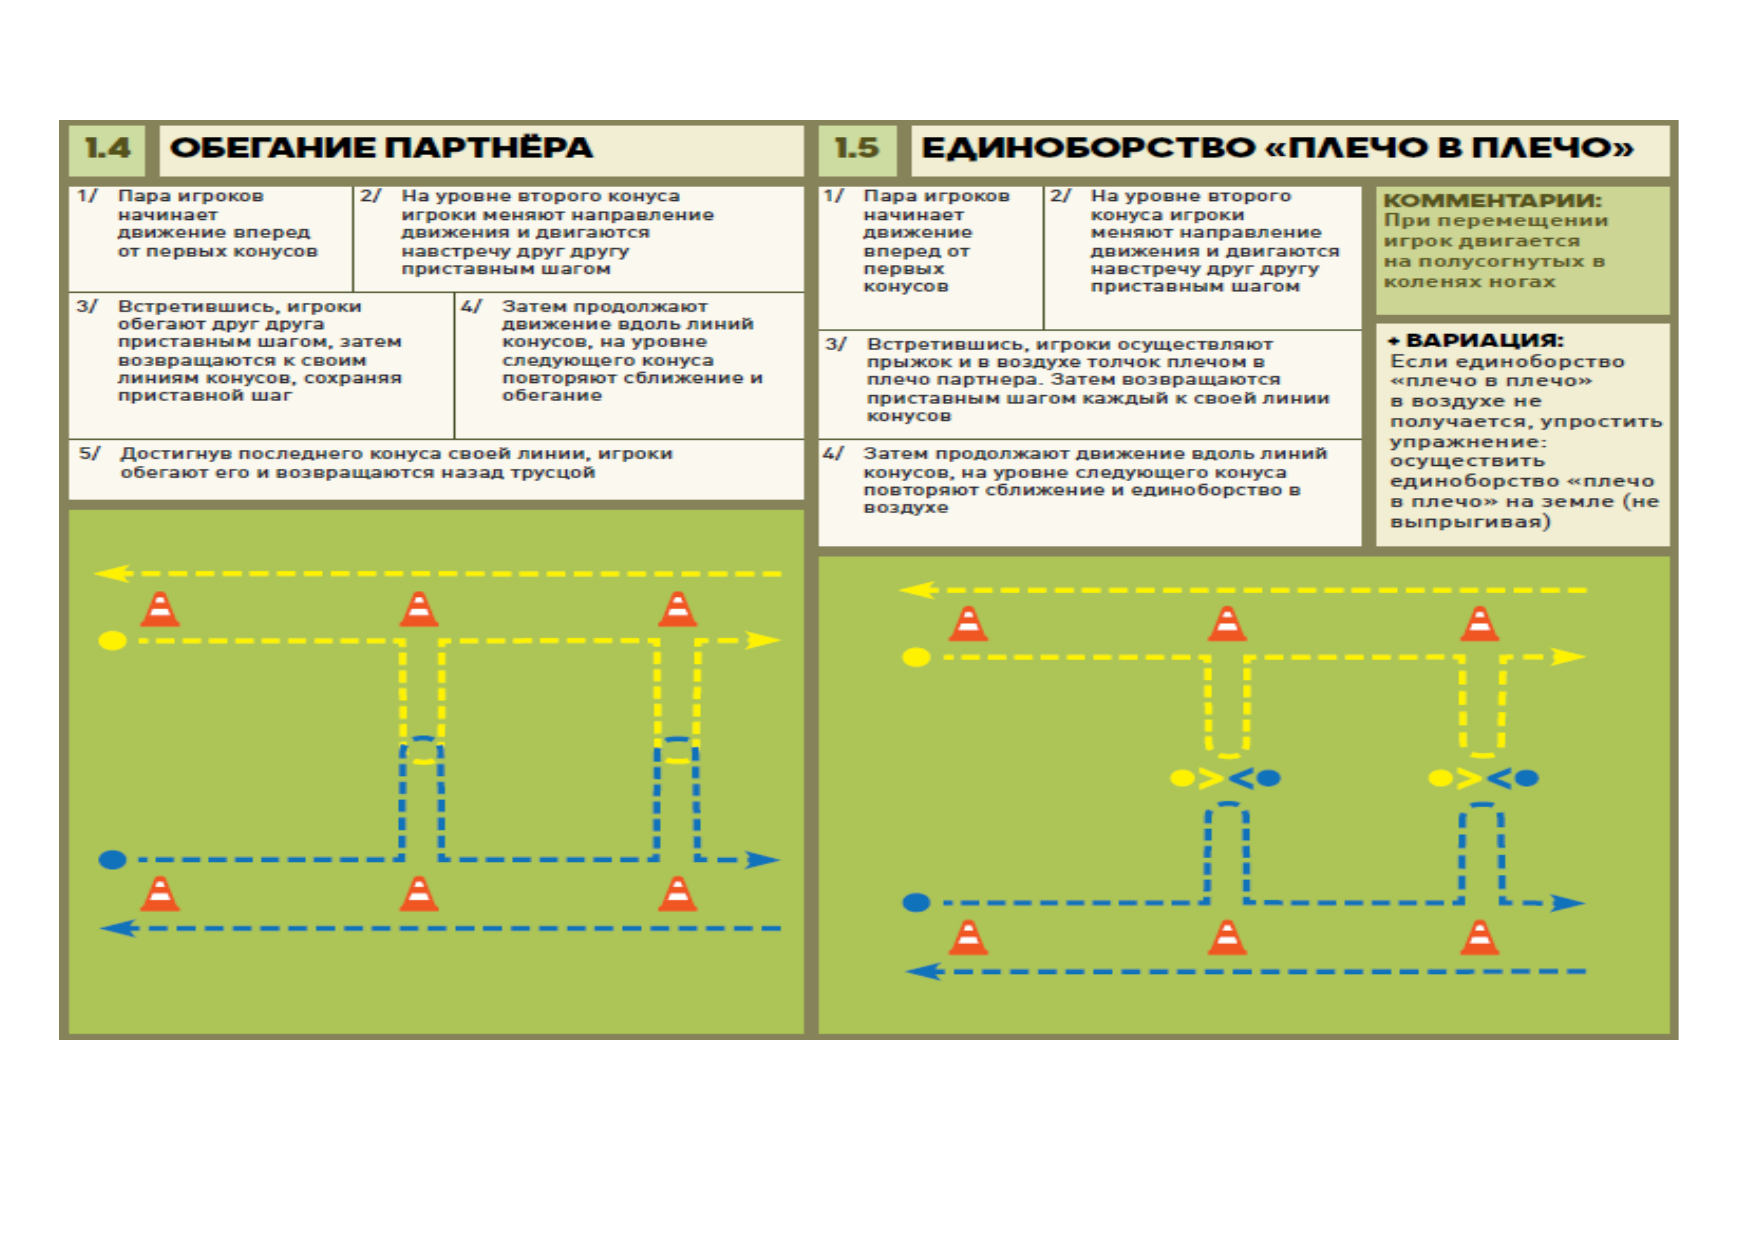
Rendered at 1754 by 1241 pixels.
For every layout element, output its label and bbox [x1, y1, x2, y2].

picture [59, 120, 1679, 1040]
